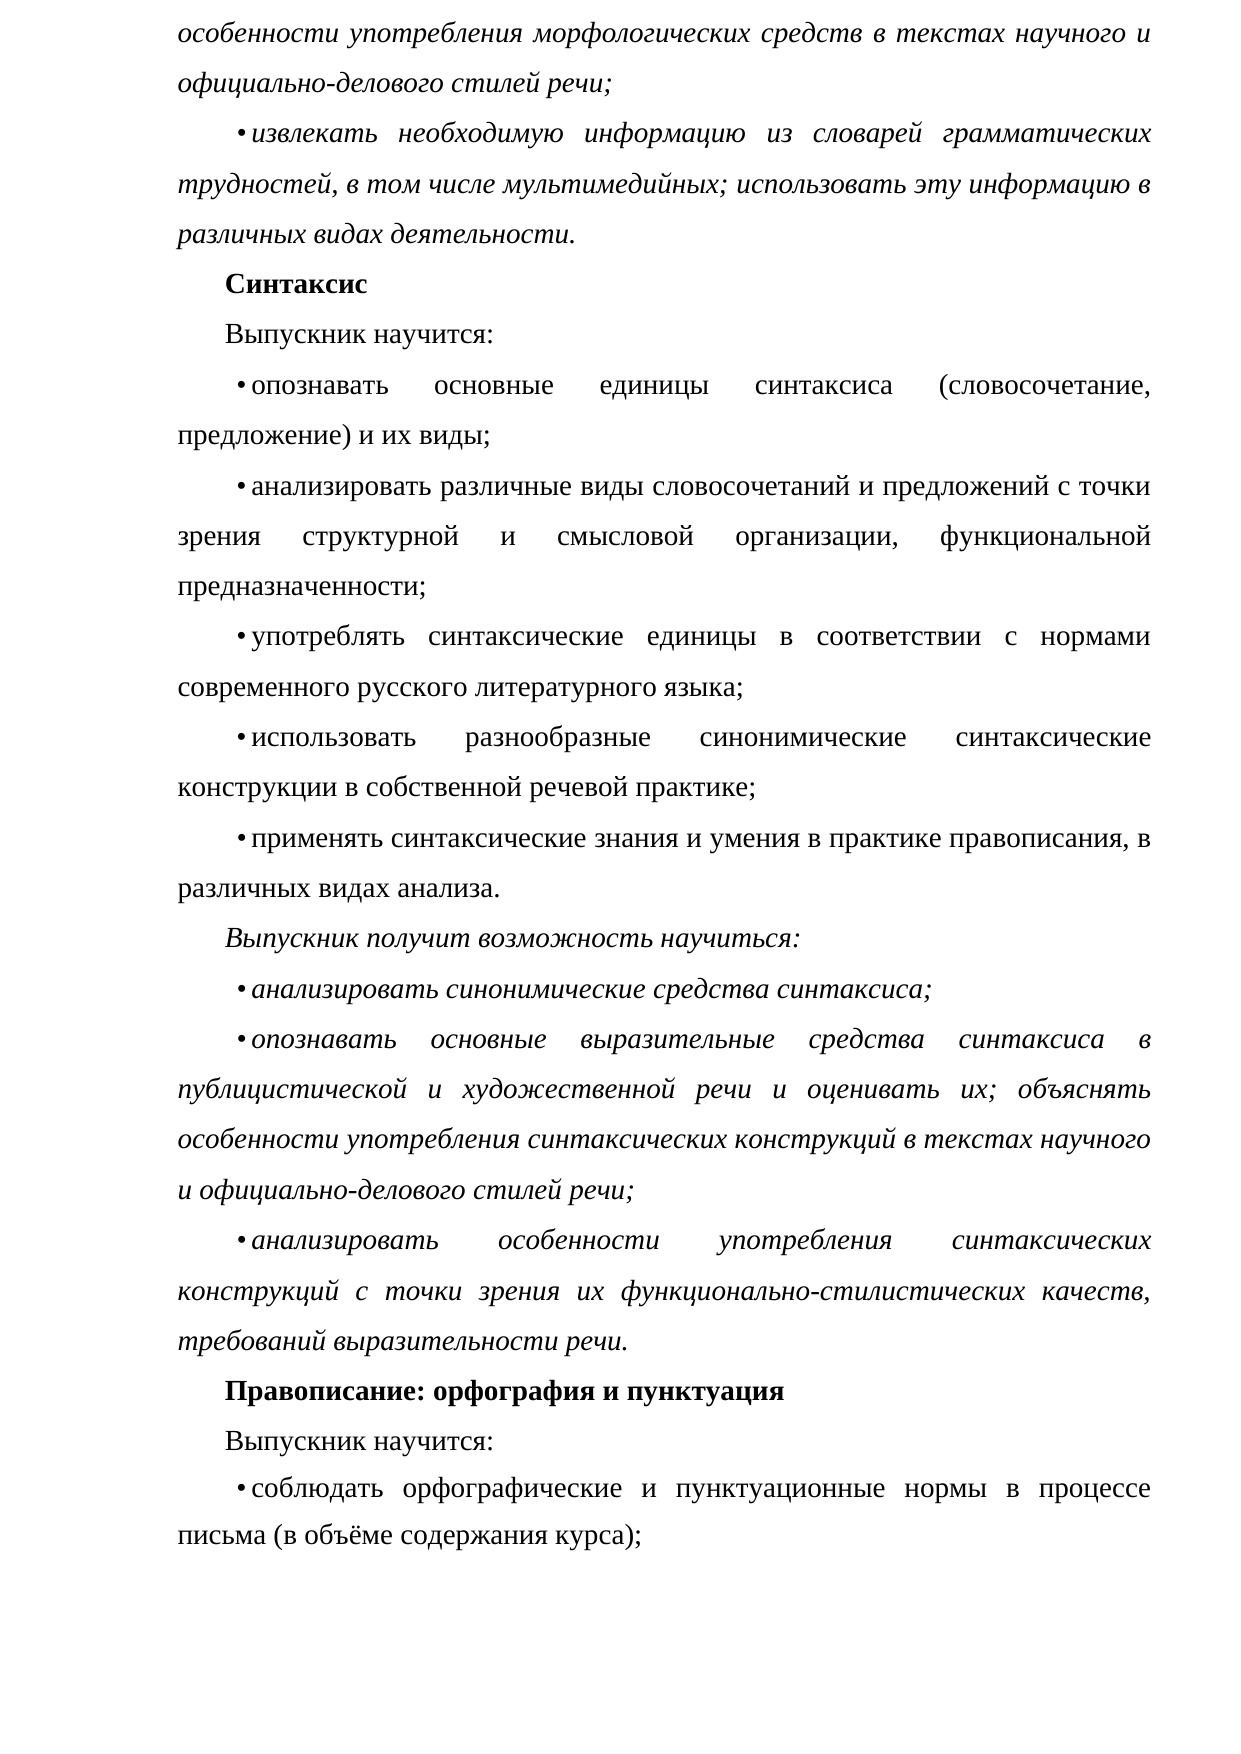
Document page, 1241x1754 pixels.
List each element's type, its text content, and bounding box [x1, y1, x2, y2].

list использовать разнообразные синонимические синтаксические конструкции в собственной речевой практике; [177, 719, 1152, 803]
list соблюдать орфографические и пунктуационные нормы в процессе письма (в объёме содержания курса); [177, 1470, 1152, 1551]
list употреблять синтаксические единицы в соответствии с нормами современного русского литературного языка; [177, 618, 1152, 702]
text Выпускник научится: [177, 317, 1152, 350]
list опознавать основные выразительные средства синтаксиса в публицистической и художественной речи и оценивать их; объяснять особенности употребления синтаксических конструкций в текстах научного и официально-делового стилей речи; [177, 1021, 1152, 1206]
list анализировать различные виды словосочетаний и предложений с точки зрения структурной и смысловой организации, функциональной предназначенности; [177, 468, 1152, 602]
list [177, 15, 1152, 99]
list анализировать особенности употребления синтаксических конструкций с точки зрения их функционально-стилистических качеств, требований выразительности речи. [177, 1222, 1152, 1356]
list опознавать основные единицы синтаксиса (словосочетание, предложение) и их виды; [177, 367, 1152, 451]
text Выпускник научится: [177, 1423, 1152, 1457]
text Выпускник получит возможность научиться: [177, 920, 1152, 954]
list применять синтаксические знания и умения в практике правописания, в различных видах анализа. [177, 820, 1152, 904]
text Синтаксис [177, 266, 1152, 300]
text Правописание: орфография и пунктуация [177, 1373, 1152, 1407]
list извлекать необходимую информацию из словарей грамматических трудностей, в том числе мультимедийных; использовать эту информацию в различных видах деятельности. [177, 115, 1152, 249]
list анализировать синонимические средства синтаксиса; [177, 971, 1152, 1004]
